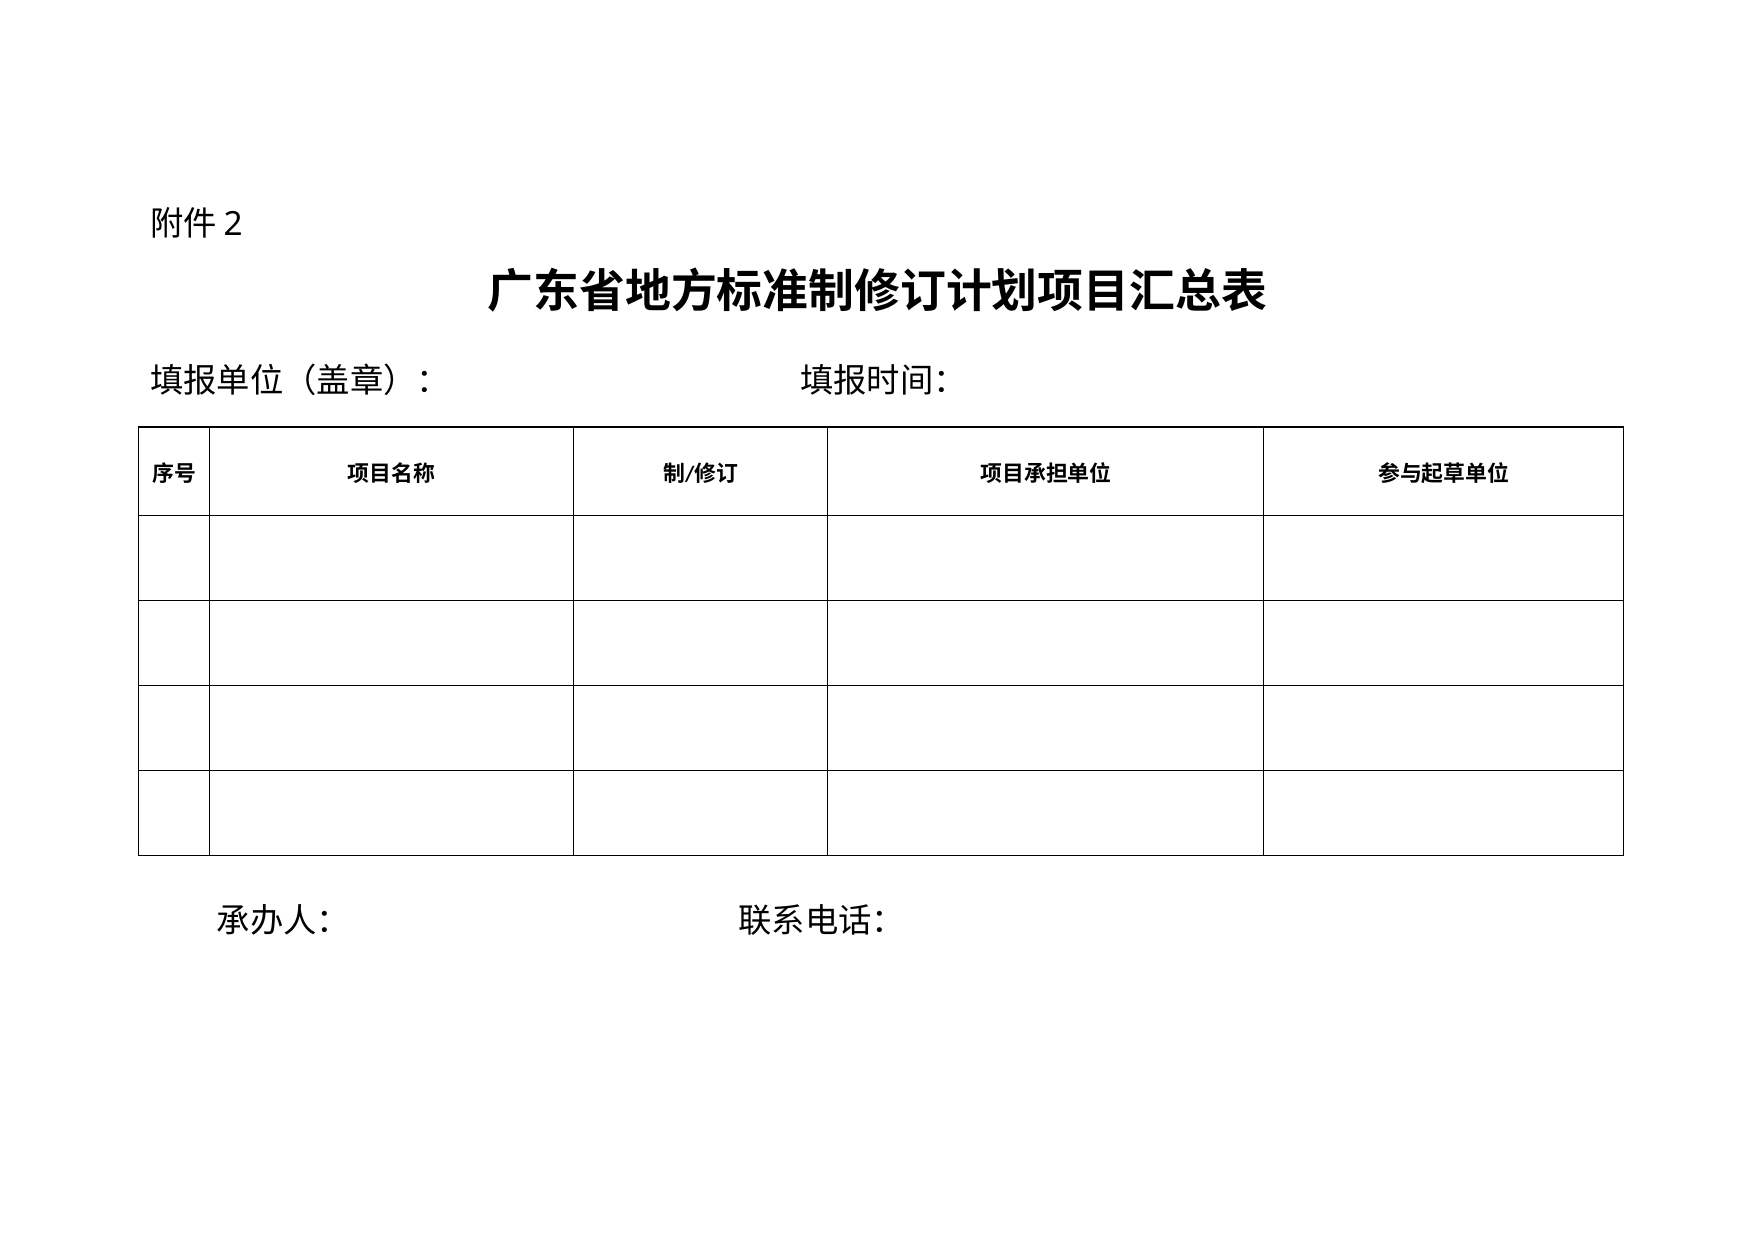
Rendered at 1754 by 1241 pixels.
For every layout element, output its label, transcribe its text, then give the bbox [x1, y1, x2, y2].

table_cell [828, 601, 1263, 685]
table_cell [574, 601, 827, 685]
table_header 参与起草单位 [1264, 428, 1623, 515]
text 填报单位（盖章）： 填报时间： [150, 354, 1604, 402]
table_cell [828, 686, 1263, 770]
table_cell [210, 686, 573, 770]
table_cell [139, 686, 209, 770]
table_cell [1264, 516, 1623, 600]
table_cell [1264, 686, 1623, 770]
table_cell [139, 601, 209, 685]
table_cell [1264, 771, 1623, 854]
table_cell [828, 516, 1263, 600]
table_cell [828, 771, 1263, 854]
text 附件2 [150, 188, 1604, 254]
table_header 制/修订 [574, 428, 827, 515]
table_cell [139, 516, 209, 600]
table_cell [210, 771, 573, 854]
table_cell [210, 516, 573, 600]
table_cell [210, 601, 573, 685]
table_cell [574, 686, 827, 770]
table_cell [574, 771, 827, 854]
text 承办人： 联系电话： [150, 894, 1604, 942]
table_header 项目承担单位 [828, 428, 1263, 515]
table_cell [1264, 601, 1623, 685]
table_cell [139, 771, 209, 854]
table_header 序号 [139, 428, 209, 515]
table_header 项目名称 [210, 428, 573, 515]
text 广东省地方标准制修订计划项目汇总表 [150, 254, 1604, 321]
table_cell [574, 516, 827, 600]
